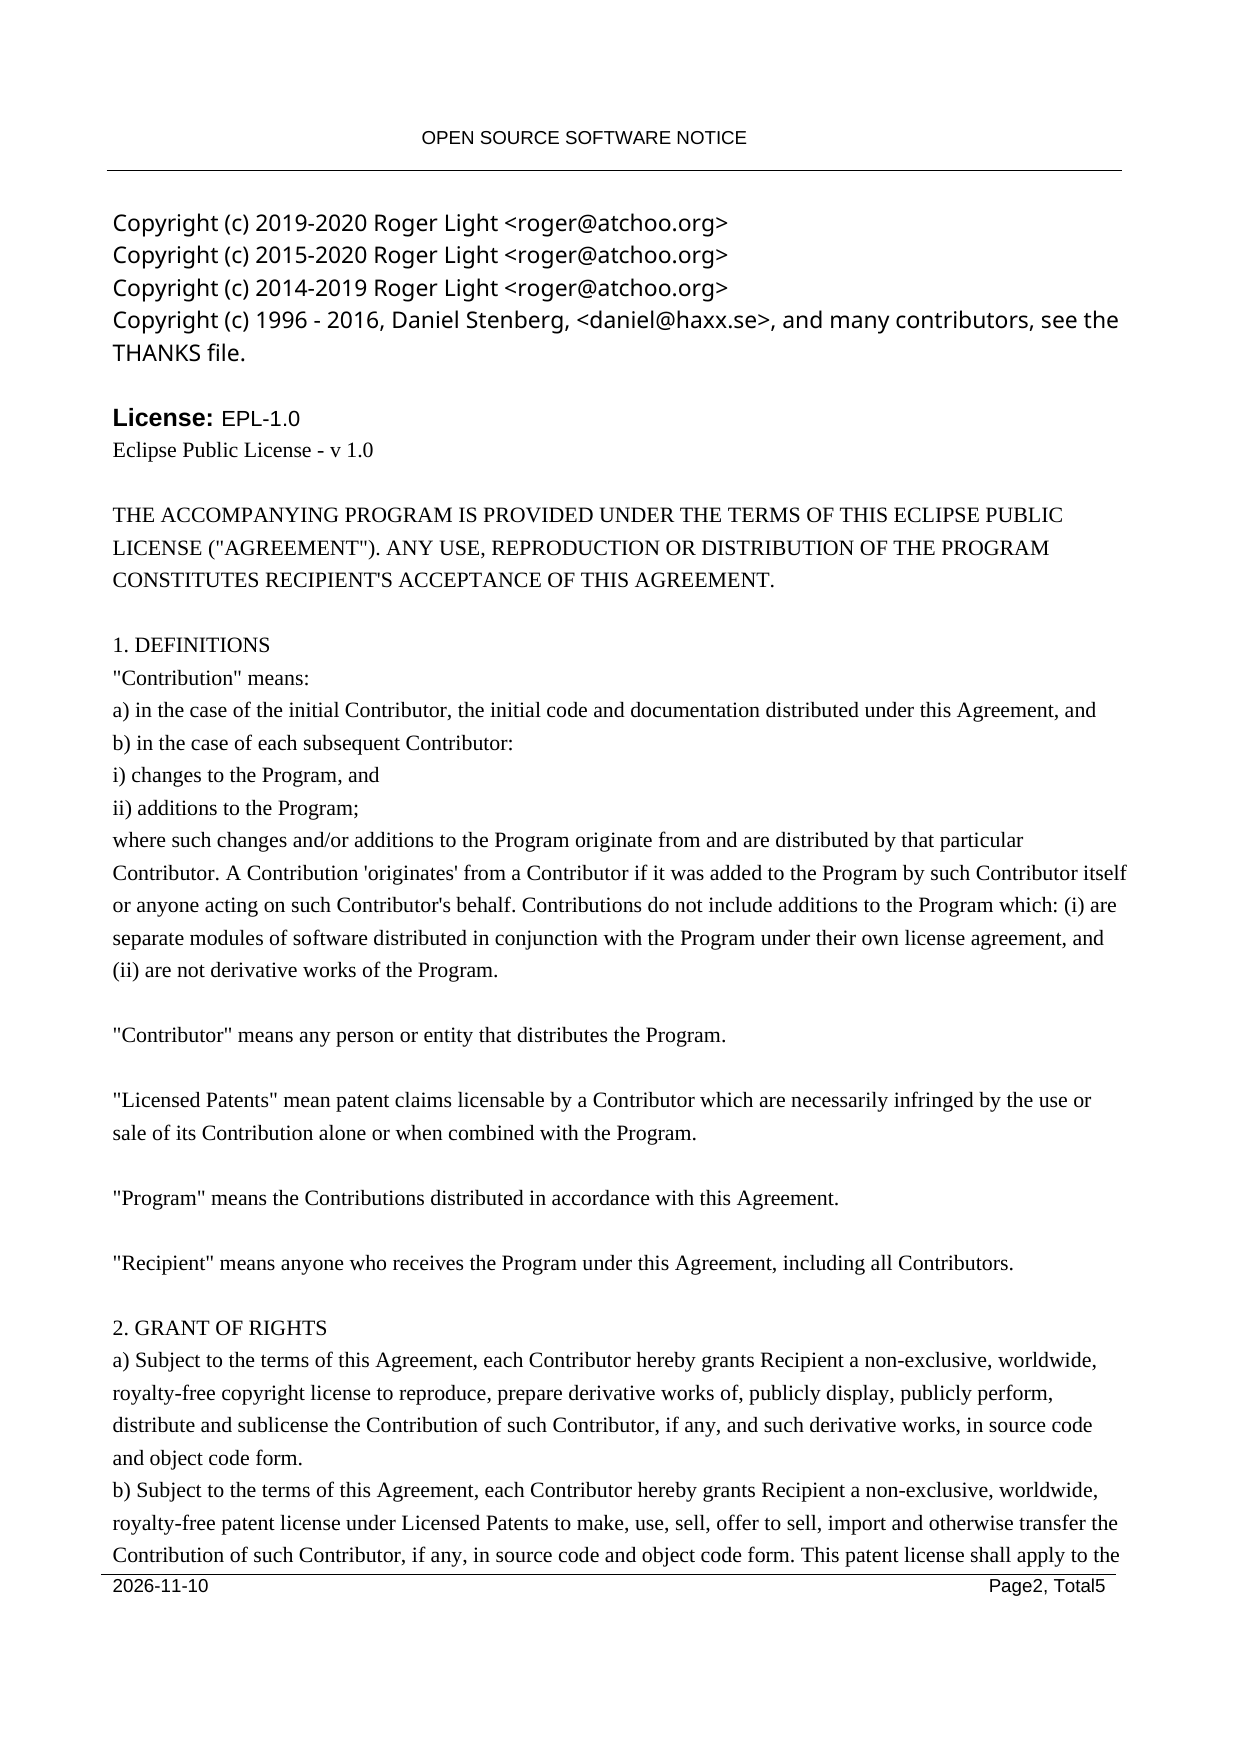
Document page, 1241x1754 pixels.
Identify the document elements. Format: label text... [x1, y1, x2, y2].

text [112, 206, 1128, 401]
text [112, 434, 1128, 1571]
text License: EPL-1.0 [112, 401, 1128, 434]
